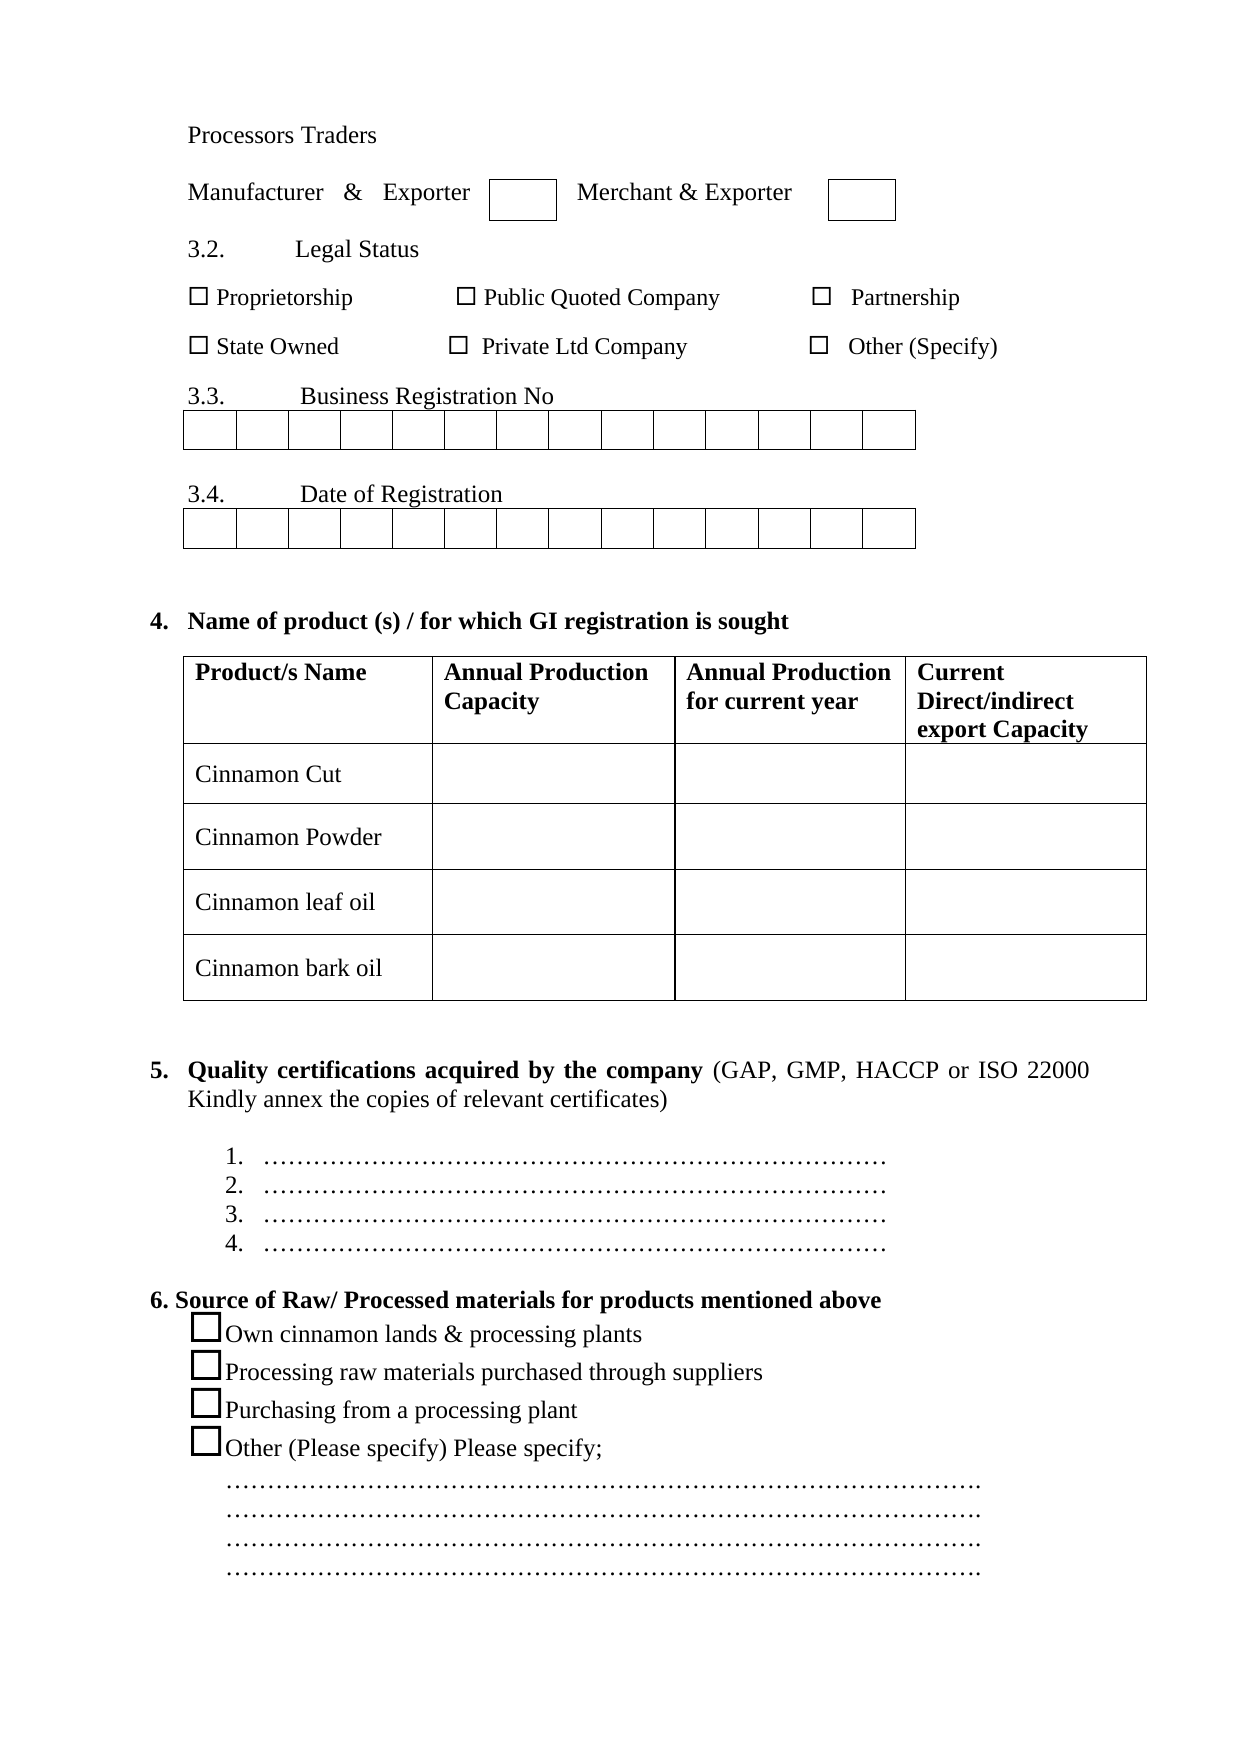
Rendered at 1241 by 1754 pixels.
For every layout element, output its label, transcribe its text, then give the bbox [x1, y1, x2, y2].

table_header [863, 411, 915, 449]
list Name of product (s) / for which GI registration is sought [150, 606, 1090, 635]
table_cell [433, 744, 674, 802]
table_header [549, 509, 601, 548]
list Manufacturer & Exporter Merchant & Exporter [187, 177, 1090, 206]
table_header [549, 411, 601, 449]
list Processors Traders [187, 120, 1090, 149]
list Other (Please specify) Please specify; [187, 1428, 1090, 1466]
table_header [393, 509, 444, 548]
table_header Product/s Name [184, 657, 432, 743]
list ………………………………………………………………………………. [225, 1466, 1090, 1494]
table_cell Cinnamon Cut [184, 744, 432, 802]
table_cell [433, 870, 674, 934]
table_header [811, 411, 862, 449]
table_header [811, 509, 862, 548]
table_header [237, 509, 288, 548]
list Business Registration No [187, 381, 1090, 409]
table_header [706, 509, 758, 548]
table_header Annual Production Capacity [433, 657, 674, 743]
table_cell [906, 744, 1146, 802]
table_header [184, 411, 236, 449]
table_header [237, 411, 288, 449]
table_header [341, 509, 392, 548]
table_header [497, 509, 548, 548]
table_cell Cinnamon Powder [184, 804, 432, 868]
table_cell [906, 935, 1146, 1000]
list ………………………………………………………………………………. [225, 1494, 1090, 1523]
list ………………………………………………………………… [225, 1141, 1090, 1170]
table_header [602, 509, 653, 548]
list Quality certifications acquired by the company (GAP, GMP, HACCP or ISO 22000 Kindly annex the copies of relevant certificates) [150, 1055, 1090, 1113]
table_cell [906, 870, 1146, 934]
table_header [289, 509, 340, 548]
list Purchasing from a processing plant [187, 1390, 1090, 1428]
list Legal Status [187, 234, 1090, 263]
table_cell Cinnamon bark oil [184, 935, 432, 1000]
table_header [445, 509, 496, 548]
list ………………………………………………………………… [225, 1199, 1090, 1228]
list ………………………………………………………………………………. [225, 1523, 1090, 1552]
text State Owned Private Ltd Company Other (Specify) [150, 332, 1090, 360]
table_cell Cinnamon leaf oil [184, 870, 432, 934]
table_header Current Direct/indirect export Capacity [906, 657, 1146, 743]
text 3.4. Date of Registration [187, 479, 1090, 508]
table_cell [433, 935, 674, 1000]
table_cell [676, 804, 905, 868]
table_header [706, 411, 758, 449]
list ………………………………………………………………………………. [225, 1552, 1090, 1581]
text Proprietorship Public Quoted Company Partnership [150, 283, 1090, 311]
list ………………………………………………………………… [225, 1170, 1090, 1199]
table_header Annual Production for current year [676, 657, 905, 743]
table_header [654, 509, 705, 548]
text 6. Source of Raw/ Processed materials for products mentioned above [150, 1285, 1090, 1314]
table_cell [676, 870, 905, 934]
table_header [445, 411, 496, 449]
table_cell [906, 804, 1146, 868]
table_header [341, 411, 392, 449]
list Processing raw materials purchased through suppliers [187, 1352, 1090, 1390]
table_cell [676, 744, 905, 802]
table_header [759, 411, 810, 449]
table_header [497, 411, 548, 449]
table_header [654, 411, 705, 449]
table_header [184, 509, 236, 548]
list ………………………………………………………………… [225, 1228, 1090, 1256]
table_cell [433, 804, 674, 868]
table_header [393, 411, 444, 449]
table_cell [676, 935, 905, 1000]
table_header [759, 509, 810, 548]
list Own cinnamon lands & processing plants [187, 1314, 1090, 1352]
table_header [289, 411, 340, 449]
table_header [602, 411, 653, 449]
table_header [863, 509, 915, 548]
